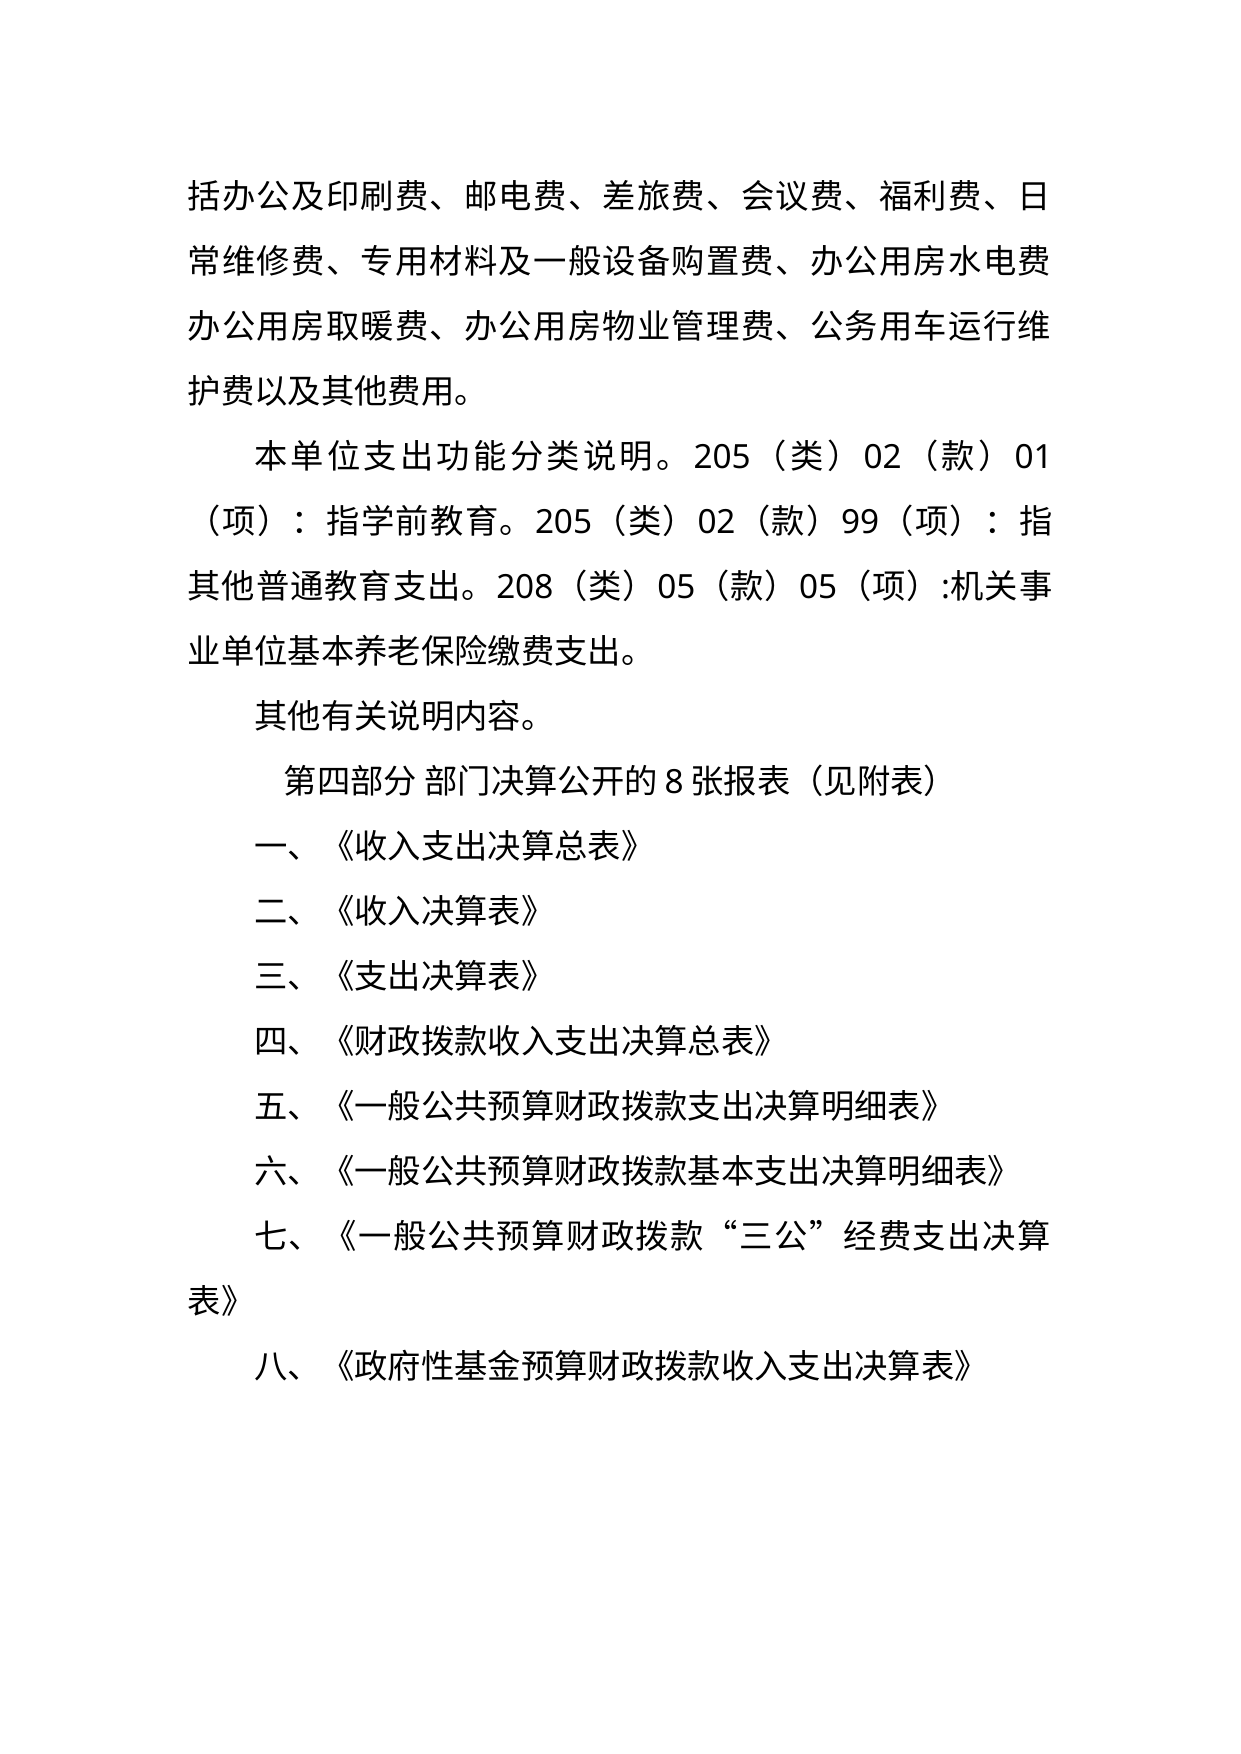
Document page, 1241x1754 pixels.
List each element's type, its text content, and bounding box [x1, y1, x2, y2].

text 八、《政府性基金预算财政拨款收入支出决算表》 [187, 1332, 1053, 1397]
text 七、《一般公共预算财政拨款“三公”经费支出决算表》 [187, 1202, 1053, 1332]
text 三、《支出决算表》 [187, 942, 1053, 1007]
text 五、《一般公共预算财政拨款支出决算明细表》 [187, 1072, 1053, 1137]
text 第四部分 部门决算公开的8张报表（见附表） [187, 747, 1053, 812]
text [187, 162, 1053, 422]
text 二、《收入决算表》 [187, 877, 1053, 942]
text 四、《财政拨款收入支出决算总表》 [187, 1007, 1053, 1072]
text 本单位支出功能分类说明。205（类）02（款）01（项）：指学前教育。205（类）02（款）99（项）：指其他普通教育支出。208（类）05（款）05（项）:机关事业单位基本养老保险缴费支出。 [187, 422, 1053, 682]
text 六、《一般公共预算财政拨款基本支出决算明细表》 [187, 1137, 1053, 1202]
text 一、《收入支出决算总表》 [187, 812, 1053, 877]
text 其他有关说明内容。 [187, 682, 1053, 747]
